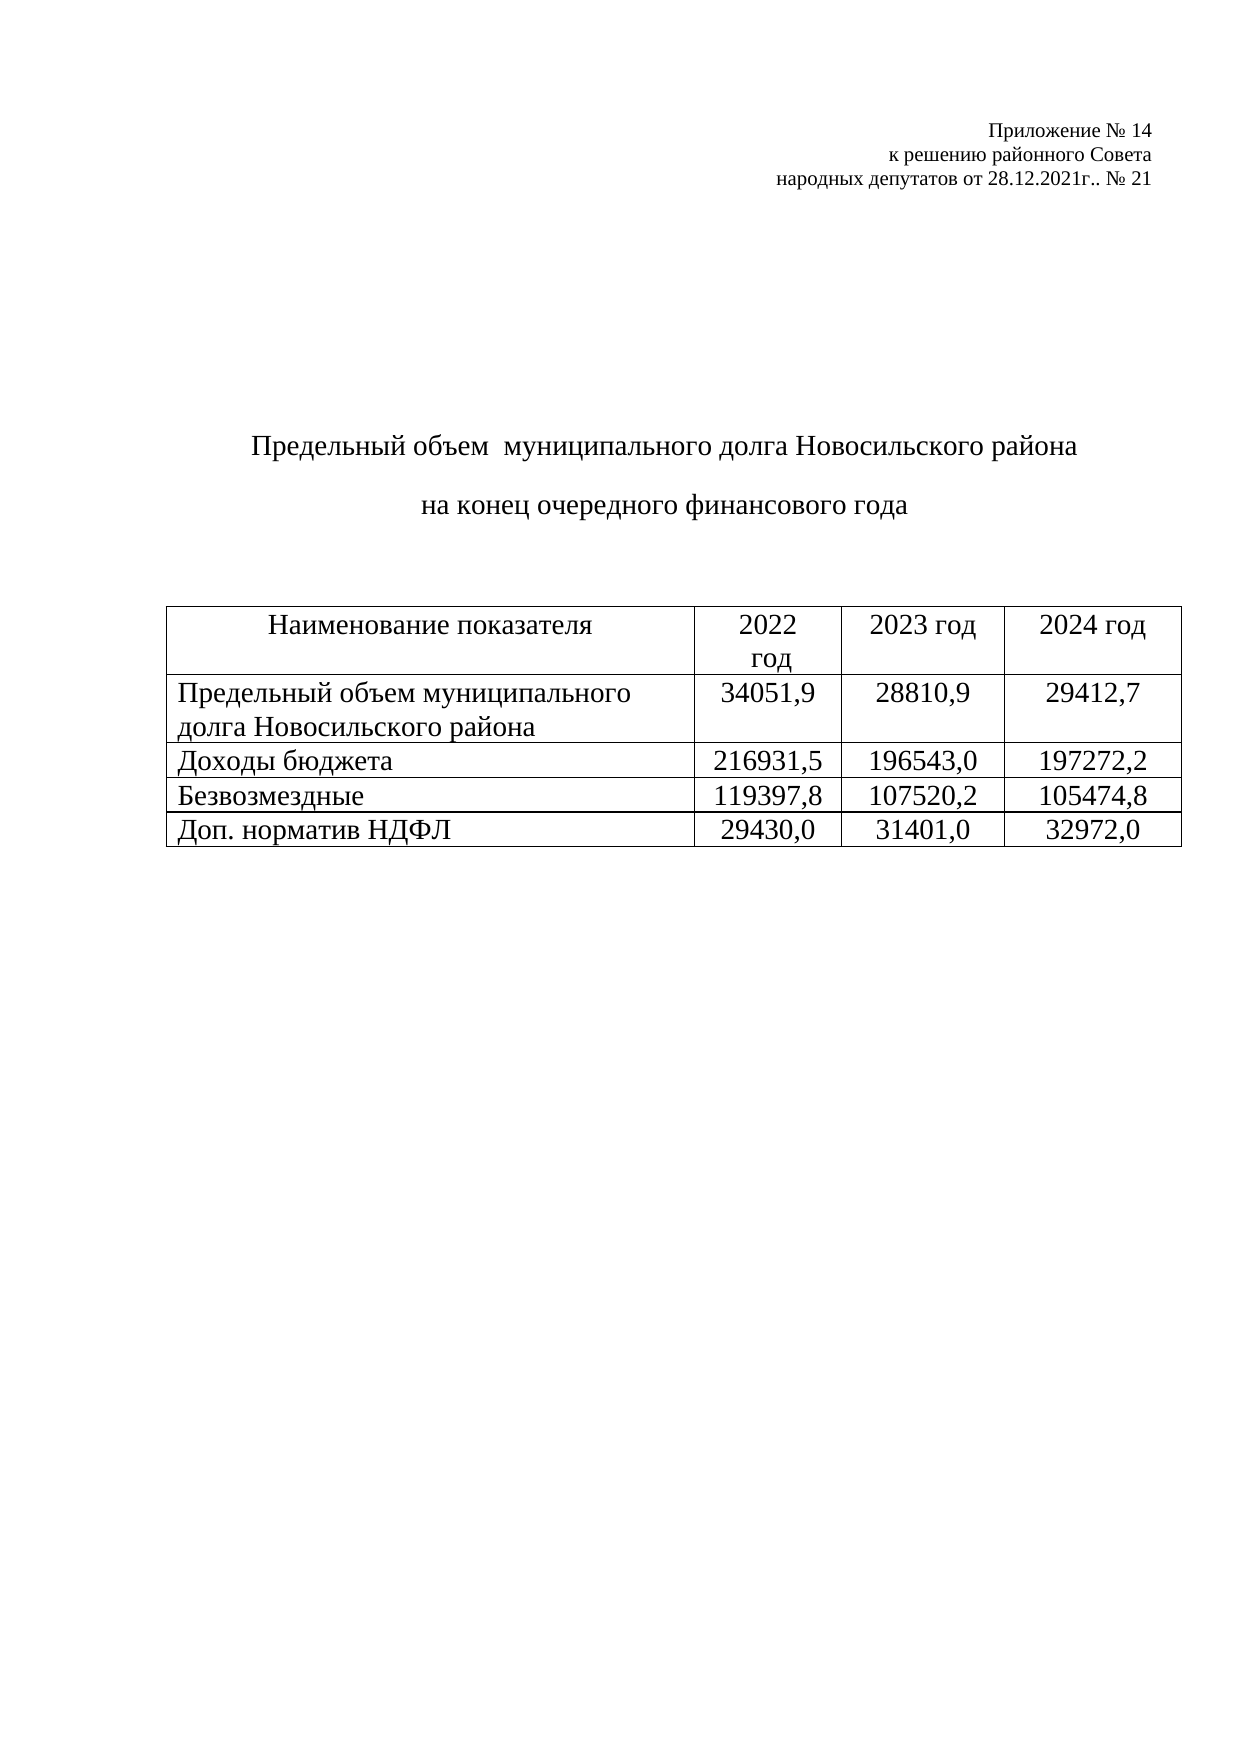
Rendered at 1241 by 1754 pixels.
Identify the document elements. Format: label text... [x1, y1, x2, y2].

table_cell 105474,8 [1005, 778, 1181, 811]
table_header Наименование показателя [167, 607, 694, 674]
text Приложение № 14 [177, 118, 1152, 142]
text народных депутатов от 28.12.2021г.. № 21 [177, 166, 1152, 190]
text на конец очередного финансового года [177, 487, 1152, 521]
table_cell Доп. норматив НДФЛ [167, 813, 694, 846]
table_cell 32972,0 [1005, 813, 1181, 846]
table_cell 28810,9 [842, 675, 1004, 742]
table_cell Безвозмездные [167, 778, 694, 811]
text Предельный объем муниципального долга Новосильского района [177, 428, 1152, 461]
table_header 2023 год [842, 607, 1004, 674]
table_cell 107520,2 [842, 778, 1004, 811]
table_cell 196543,0 [842, 743, 1004, 777]
table_cell 216931,5 [695, 743, 841, 777]
table_cell 31401,0 [842, 813, 1004, 846]
table_cell 29430,0 [695, 813, 841, 846]
table_cell 34051,9 [695, 675, 841, 742]
table_header 2024 год [1005, 607, 1181, 674]
table_cell Доходы бюджета [167, 743, 694, 777]
table_cell Предельный объем муниципального долга Новосильского района [167, 675, 694, 742]
table_header 2022 год [695, 607, 841, 674]
table_cell 119397,8 [695, 778, 841, 811]
table_cell 197272,2 [1005, 743, 1181, 777]
text к решению районного Совета [177, 142, 1152, 166]
table_cell 29412,7 [1005, 675, 1181, 742]
